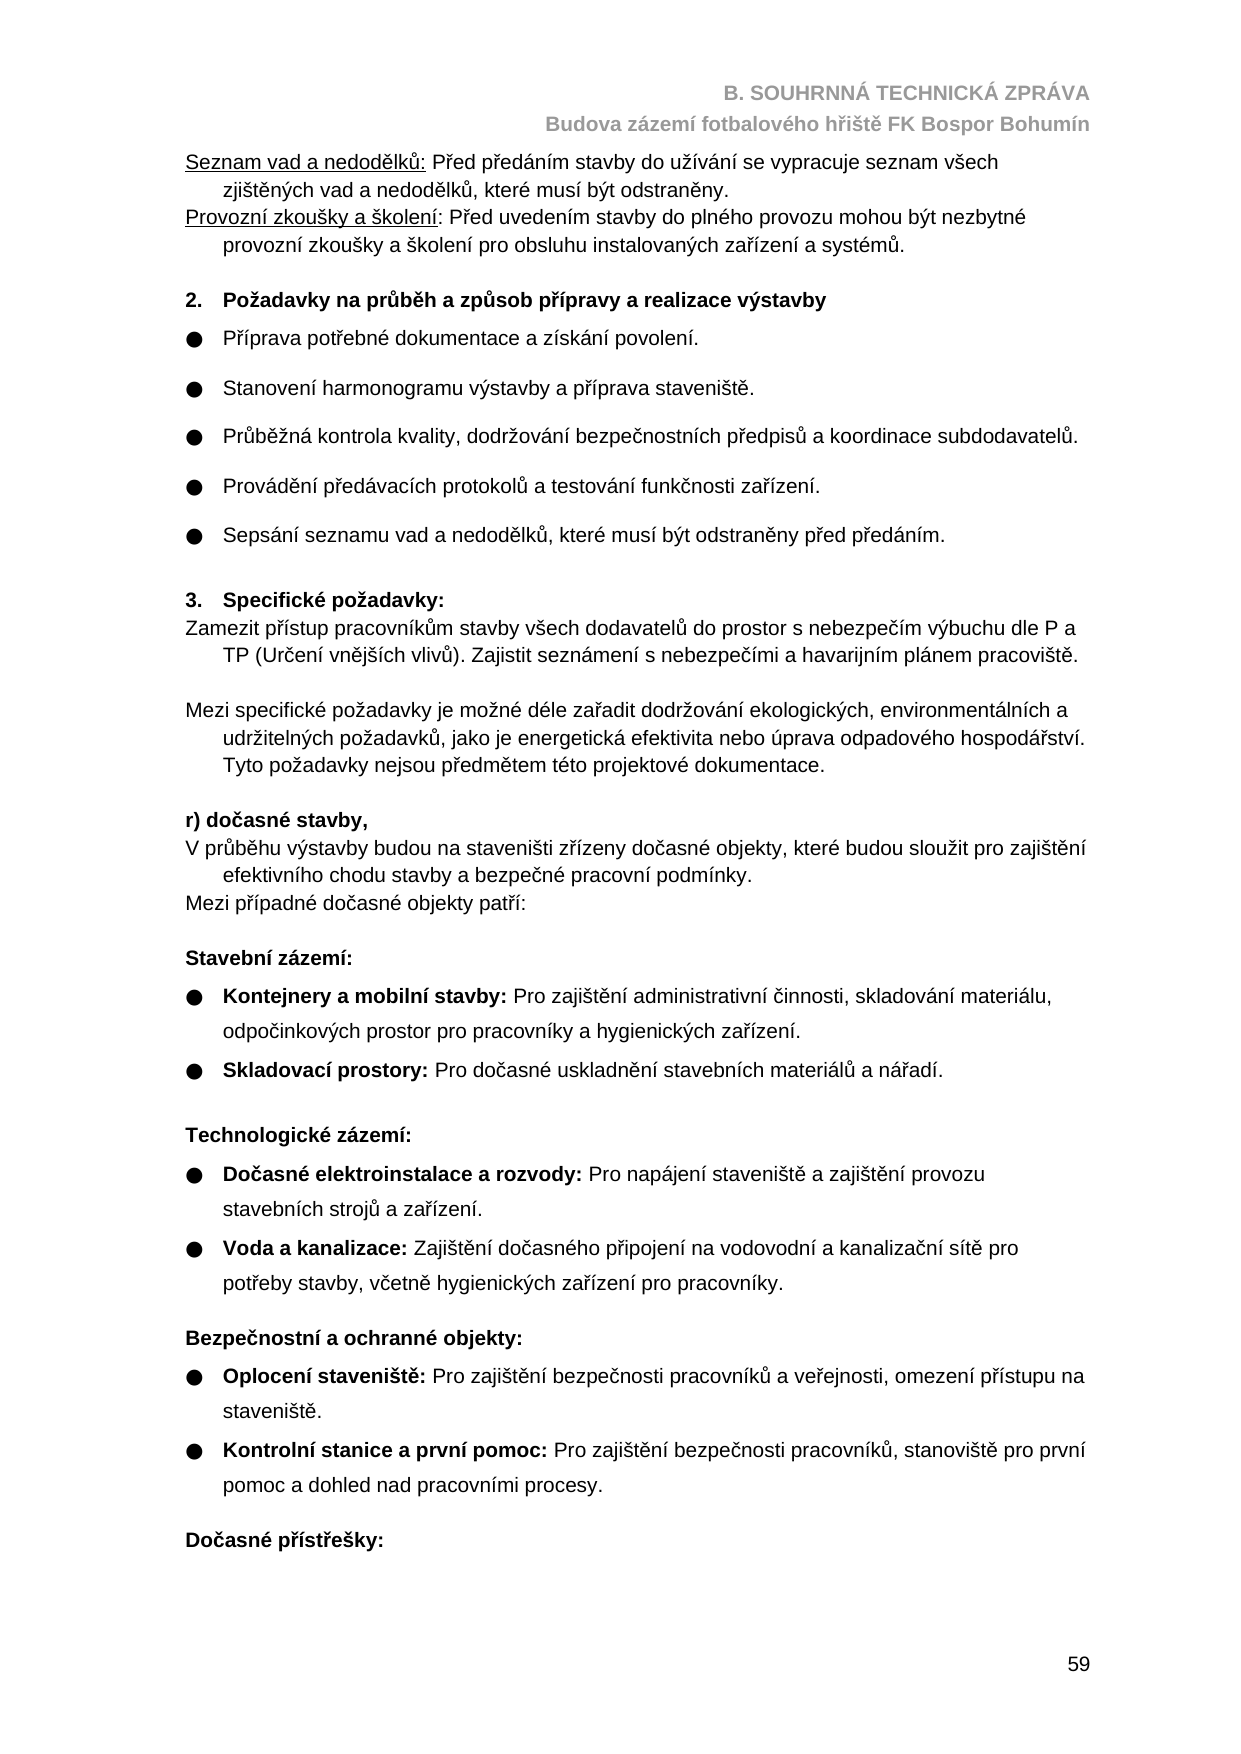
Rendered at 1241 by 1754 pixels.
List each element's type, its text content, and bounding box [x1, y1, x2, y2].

list Příprava potřebné dokumentace a získání povolení. [185, 315, 1090, 358]
text Dočasné přístřešky: [185, 1528, 1090, 1552]
text Bezpečnostní a ochranné objekty: [185, 1326, 1090, 1349]
text Zamezit přístup pracovníkům stavby všech dodavatelů do prostor s nebezpečím výbuchu dle P a TP (Určení vnějších vlivů). Zajistit seznámení s nebezpečími a havarijním plánem pracoviště. [185, 615, 1090, 667]
text Provozní zkoušky a školení: Před uvedením stavby do plného provozu mohou být nezbytné provozní zkoušky a školení pro obsluhu instalovaných zařízení a systémů. [185, 205, 1090, 256]
list Voda a kanalizace: Zajištění dočasného připojení na vodovodní a kanalizační sítě pro potřeby stavby, včetně hygienických zařízení pro pracovníky. [185, 1224, 1090, 1294]
list Průběžná kontrola kvality, dodržování bezpečnostních předpisů a koordinace subdodavatelů. [185, 413, 1090, 456]
list Sepsání seznamu vad a nedodělků, které musí být odstraněny před předáním. [185, 511, 1090, 554]
text Mezi specifické požadavky je možné déle zařadit dodržování ekologických, environmentálních a udržitelných požadavků, jako je energetická efektivita nebo úprava odpadového hospodářství. Tyto požadavky nejsou předmětem této projektové dokumentace. [185, 698, 1090, 777]
list Specifické požadavky: [185, 588, 1090, 612]
list Stanovení harmonogramu výstavby a příprava staveniště. [185, 364, 1090, 407]
text Stavební zázemí: [185, 945, 1090, 969]
list Kontrolní stanice a první pomoc: Pro zajištění bezpečnosti pracovníků, stanoviště pro první pomoc a dohled nad pracovními procesy. [185, 1427, 1090, 1497]
list Požadavky na průběh a způsob přípravy a realizace výstavby [185, 287, 1090, 311]
list Kontejnery a mobilní stavby: Pro zajištění administrativní činnosti, skladování materiálu, odpočinkových prostor pro pracovníky a hygienických zařízení. [185, 973, 1090, 1043]
text Seznam vad a nedodělků: Před předáním stavby do užívání se vypracuje seznam všech zjištěných vad a nedodělků, které musí být odstraněny. [185, 150, 1090, 201]
list Skladovací prostory: Pro dočasné uskladnění stavebních materiálů a nářadí. [185, 1047, 1090, 1089]
text Technologické zázemí: [185, 1123, 1090, 1147]
list Oplocení staveniště: Pro zajištění bezpečnosti pracovníků a veřejnosti, omezení přístupu na staveniště. [185, 1353, 1090, 1423]
subtitle r) dočasné stavby, [185, 808, 1090, 832]
list Dočasné elektroinstalace a rozvody: Pro napájení staveniště a zajištění provozu stavebních strojů a zařízení. [185, 1151, 1090, 1221]
text Mezi případné dočasné objekty patří: [185, 890, 1090, 914]
list Provádění předávacích protokolů a testování funkčnosti zařízení. [185, 462, 1090, 505]
text V průběhu výstavby budou na staveništi zřízeny dočasné objekty, které budou sloužit pro zajištění efektivního chodu stavby a bezpečné pracovní podmínky. [185, 835, 1090, 887]
